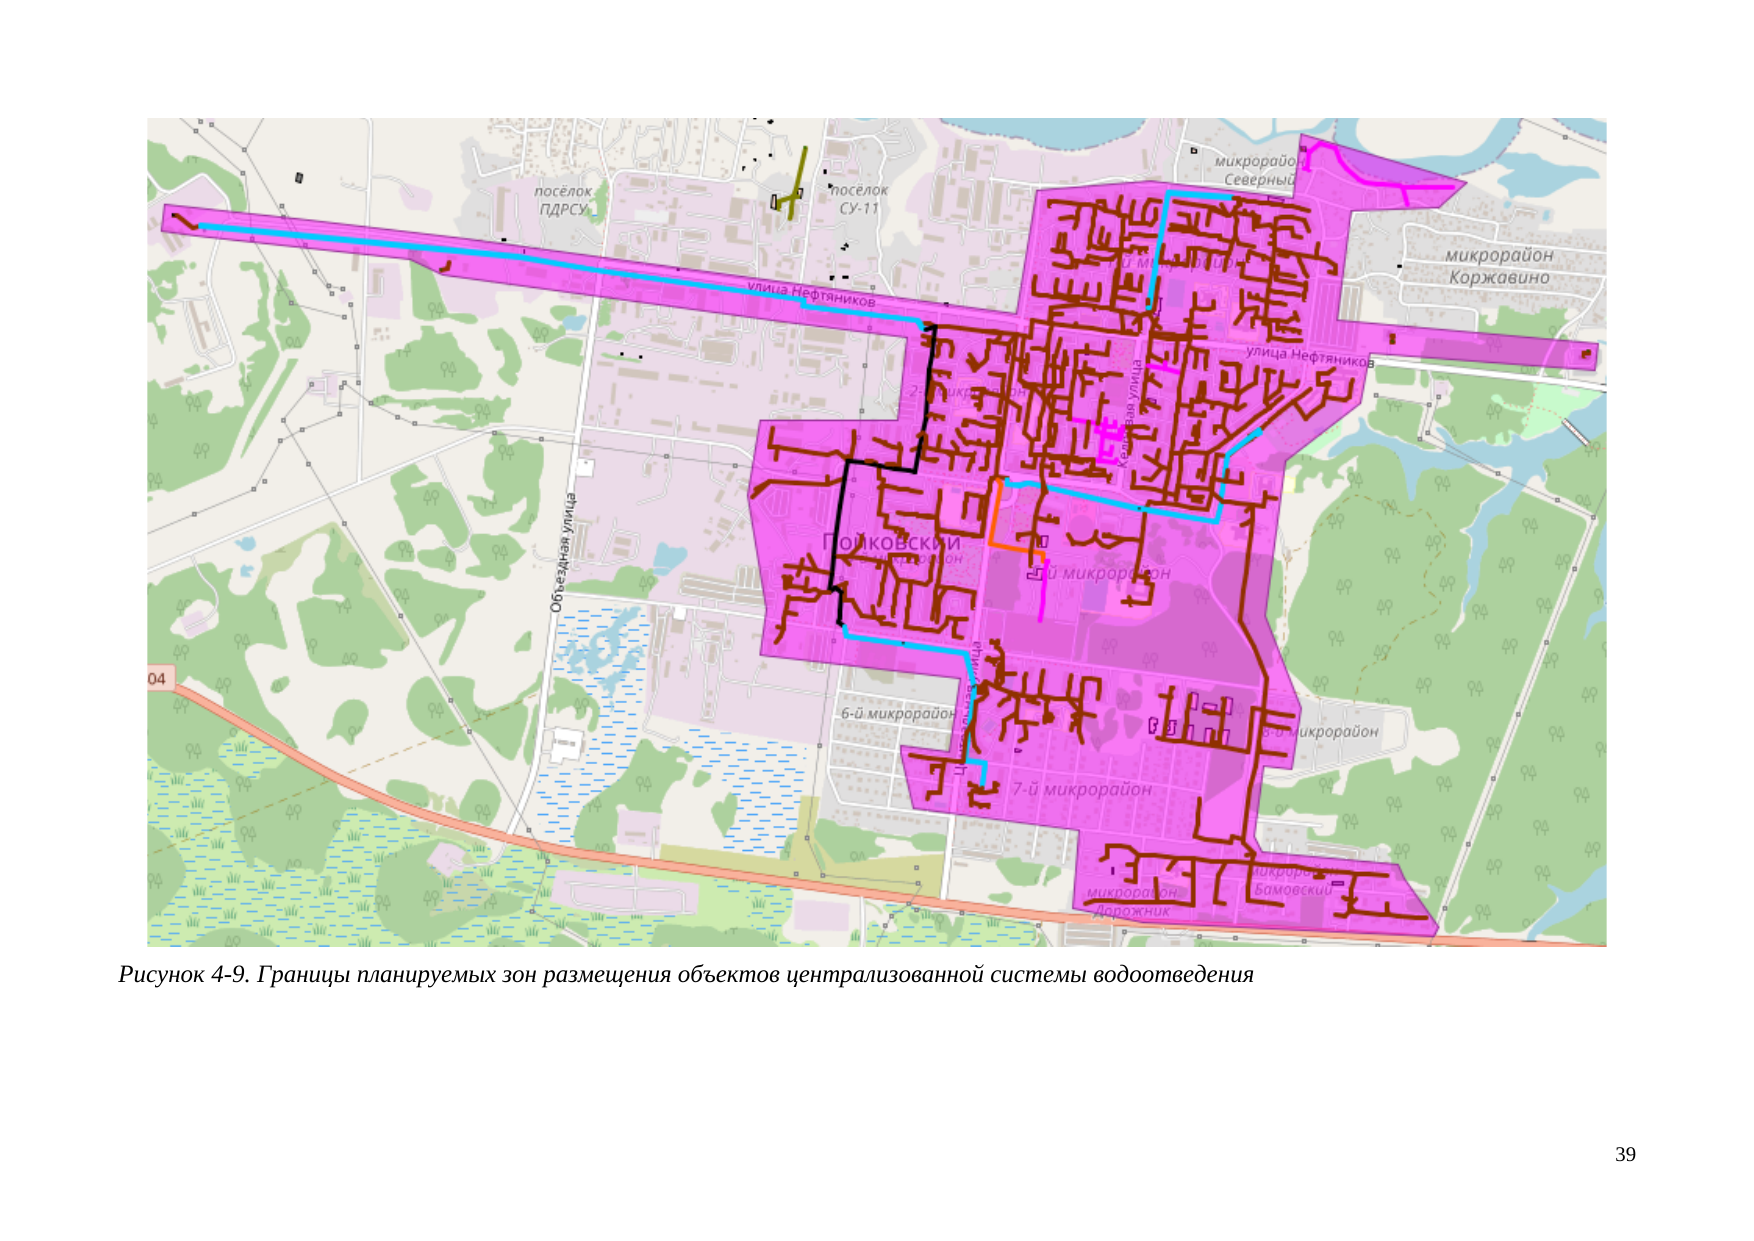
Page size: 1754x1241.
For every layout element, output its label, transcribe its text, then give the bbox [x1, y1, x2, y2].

picture [147, 118, 1607, 947]
